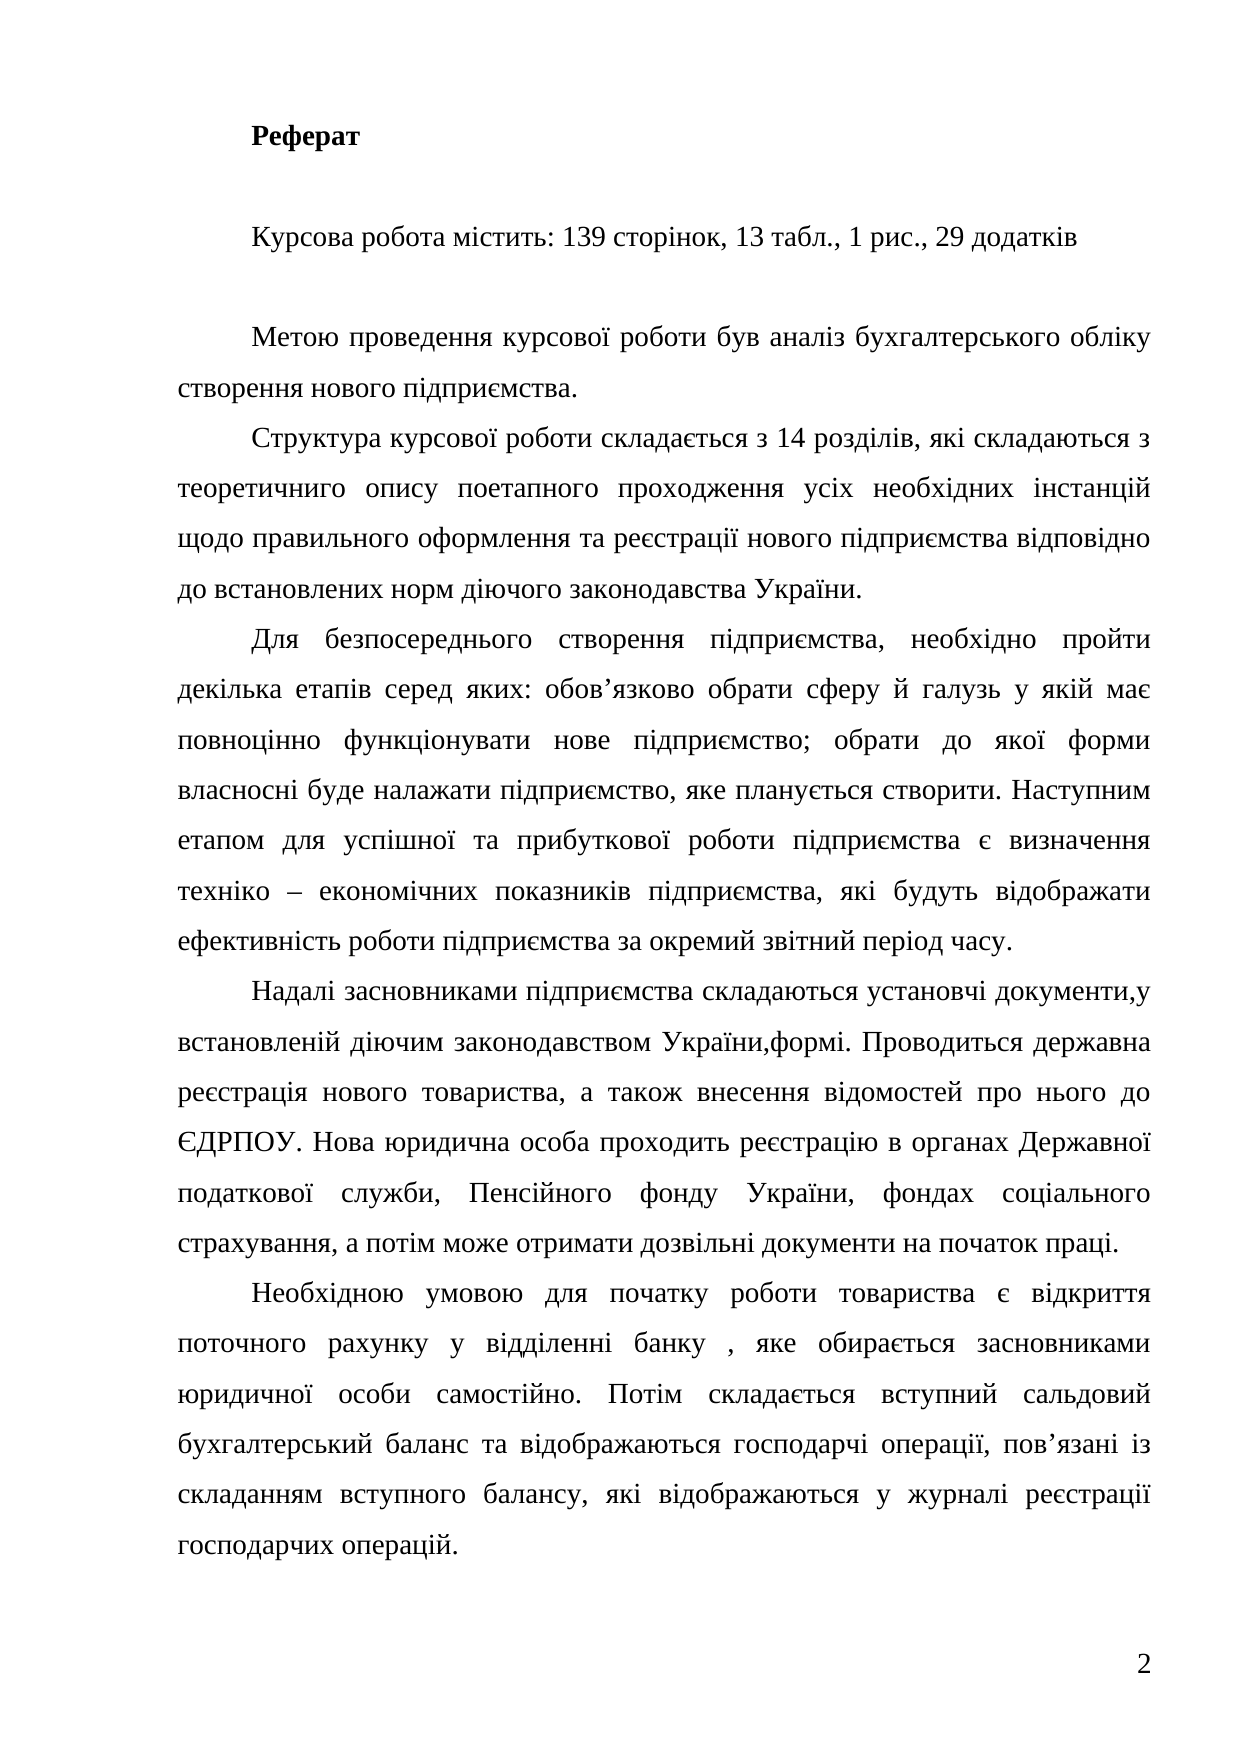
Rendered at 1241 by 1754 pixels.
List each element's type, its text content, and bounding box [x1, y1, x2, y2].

text Для безпосереднього створення підприємства, необхідно пройти декілька етапів серед яких: обов’язково обрати сферу й галузь у якій має повноцінно функціонувати нове підприємство; обрати до якої форми власносні буде налажати підприємство, яке планується створити. Наступним етапом для успішної та прибуткової роботи підприємства є визначення техніко – економічних показників підприємства, які будуть відображати ефективність роботи підприємства за окремий звітний період часу. [177, 621, 1152, 957]
text Курсова робота містить: 139 сторінок, 13 табл., 1 рис., 29 додатків [177, 219, 1152, 252]
text Необхідною умовою для початку роботи товариства є відкриття поточного рахунку у відділенні банку , яке обирається засновниками юридичної особи самостійно. Потім складається вступний сальдовий бухгалтерський баланс та відображаються господарчі операції, пов’язані із складанням вступного балансу, які відображаються у журналі реєстрації господарчих операцій. [177, 1275, 1152, 1560]
text Надалі засновниками підприємства складаються установчі документи,у встановленій діючим законодавством України,формі. Проводиться державна реєстрація нового товариства, а також внесення відомостей про нього до ЄДРПОУ. Нова юридична особа проходить реєстрацію в органах Державної податкової служби, Пенсійного фонду України, фондах соціального страхування, а потім може отримати дозвільні документи на початок праці. [177, 973, 1152, 1258]
text Реферат [177, 118, 1152, 152]
text Метою проведення курсової роботи був аналіз бухгалтерського обліку створення нового підприємства. [177, 319, 1152, 403]
text Структура курсової роботи складається з 14 розділів, які складаються з теоретичниго опису поетапного проходження усіх необхідних інстанцій щодо правильного оформлення та реєстрації нового підприємства відповідно до встановлених норм діючого законодавства України. [177, 420, 1152, 604]
